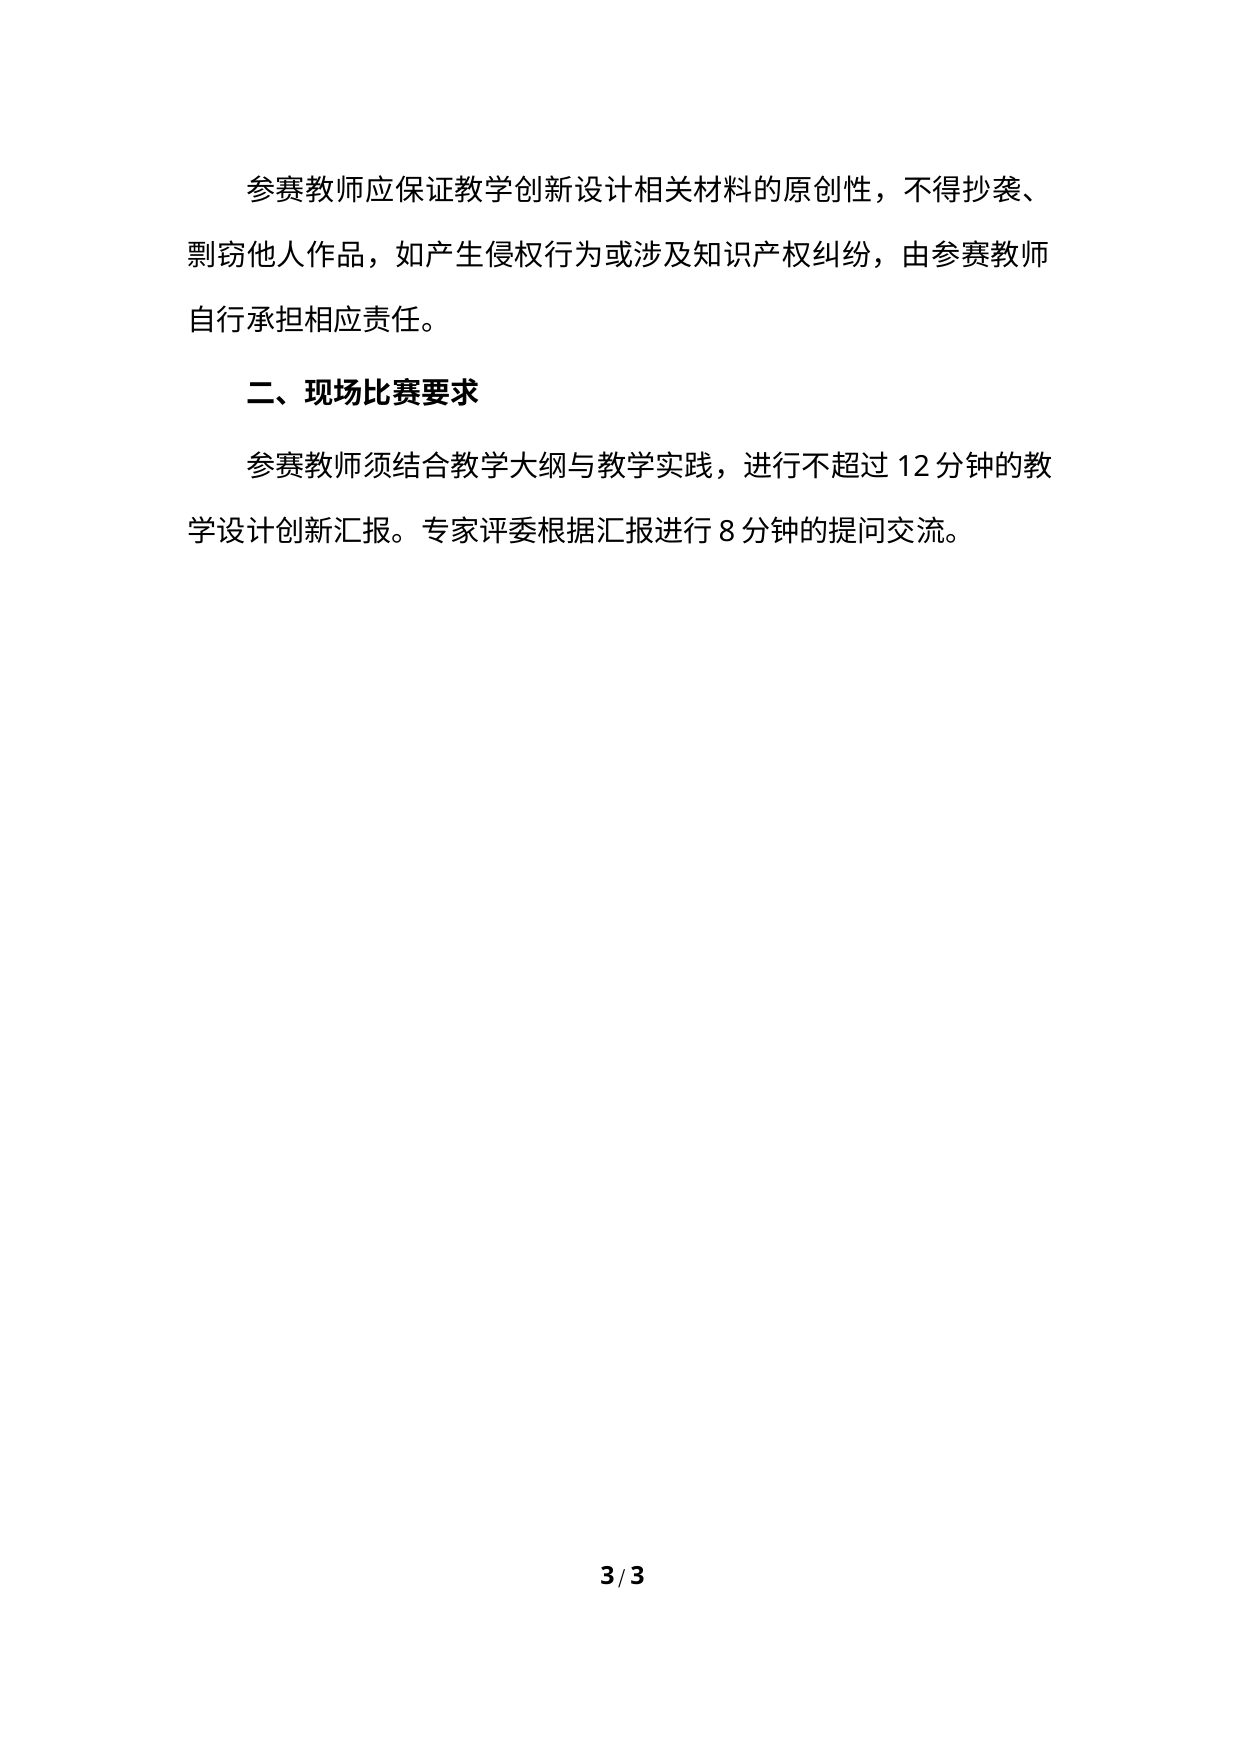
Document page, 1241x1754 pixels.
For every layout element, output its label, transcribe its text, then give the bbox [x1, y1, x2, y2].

text 参赛教师须结合教学大纲与教学实践，进行不超过12分钟的教学设计创新汇报。专家评委根据汇报进行8分钟的提问交流。 [187, 431, 1053, 561]
text 二、现场比赛要求 [187, 358, 1053, 423]
text 参赛教师应保证教学创新设计相关材料的原创性，不得抄袭、剽窃他人作品，如产生侵权行为或涉及知识产权纠纷，由参赛教师自行承担相应责任。 [187, 155, 1053, 350]
